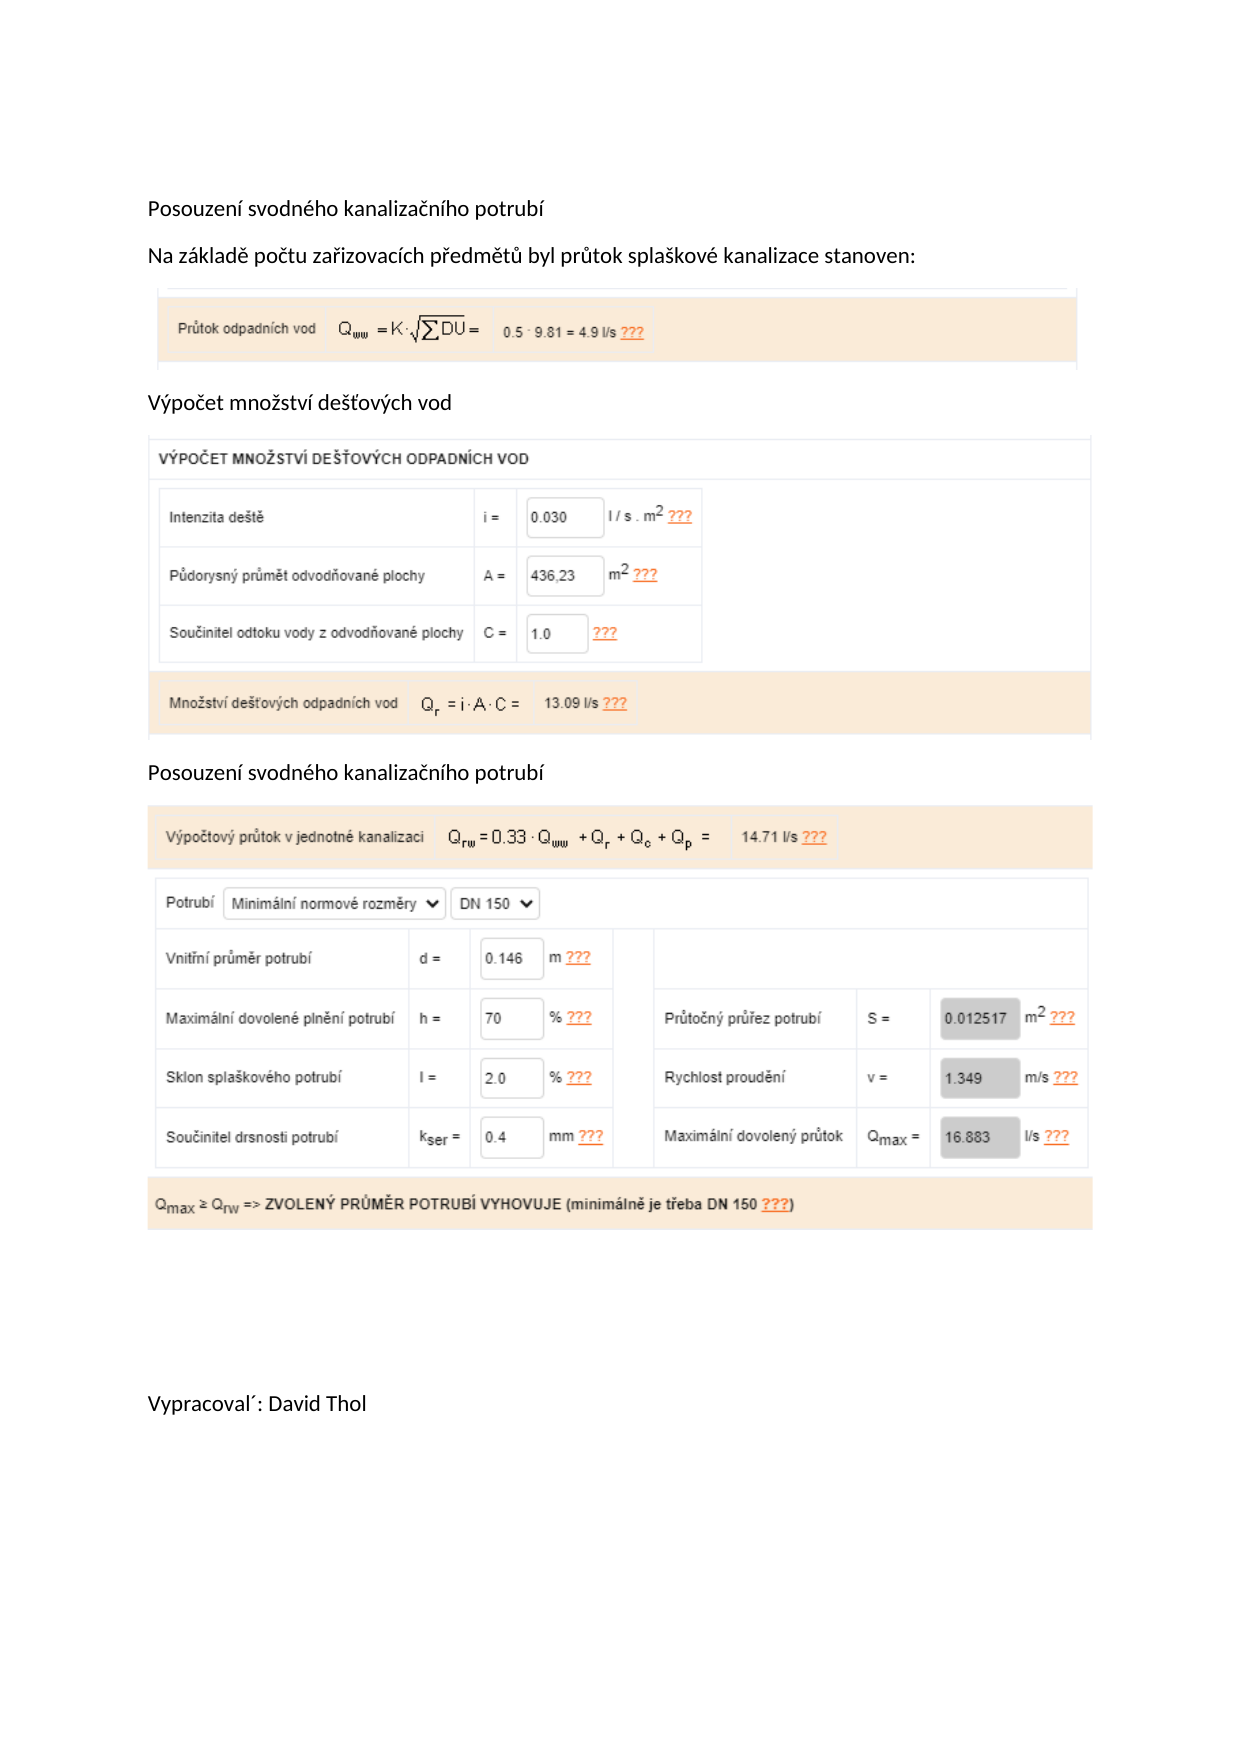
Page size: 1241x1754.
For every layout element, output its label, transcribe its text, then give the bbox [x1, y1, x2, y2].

picture [147, 805, 1093, 1230]
picture [147, 288, 1093, 370]
text Posouzení svodného kanalizačního potrubí [148, 758, 1093, 786]
text Na základě počtu zařizovacích předmětů byl průtok splaškové kanalizace stanoven: [148, 241, 1093, 269]
text Výpočet množství dešťových vod [148, 388, 1093, 416]
text Vypracoval´: David Thol [148, 1389, 1093, 1417]
text Posouzení svodného kanalizačního potrubí [148, 194, 1093, 222]
picture [147, 435, 1093, 740]
